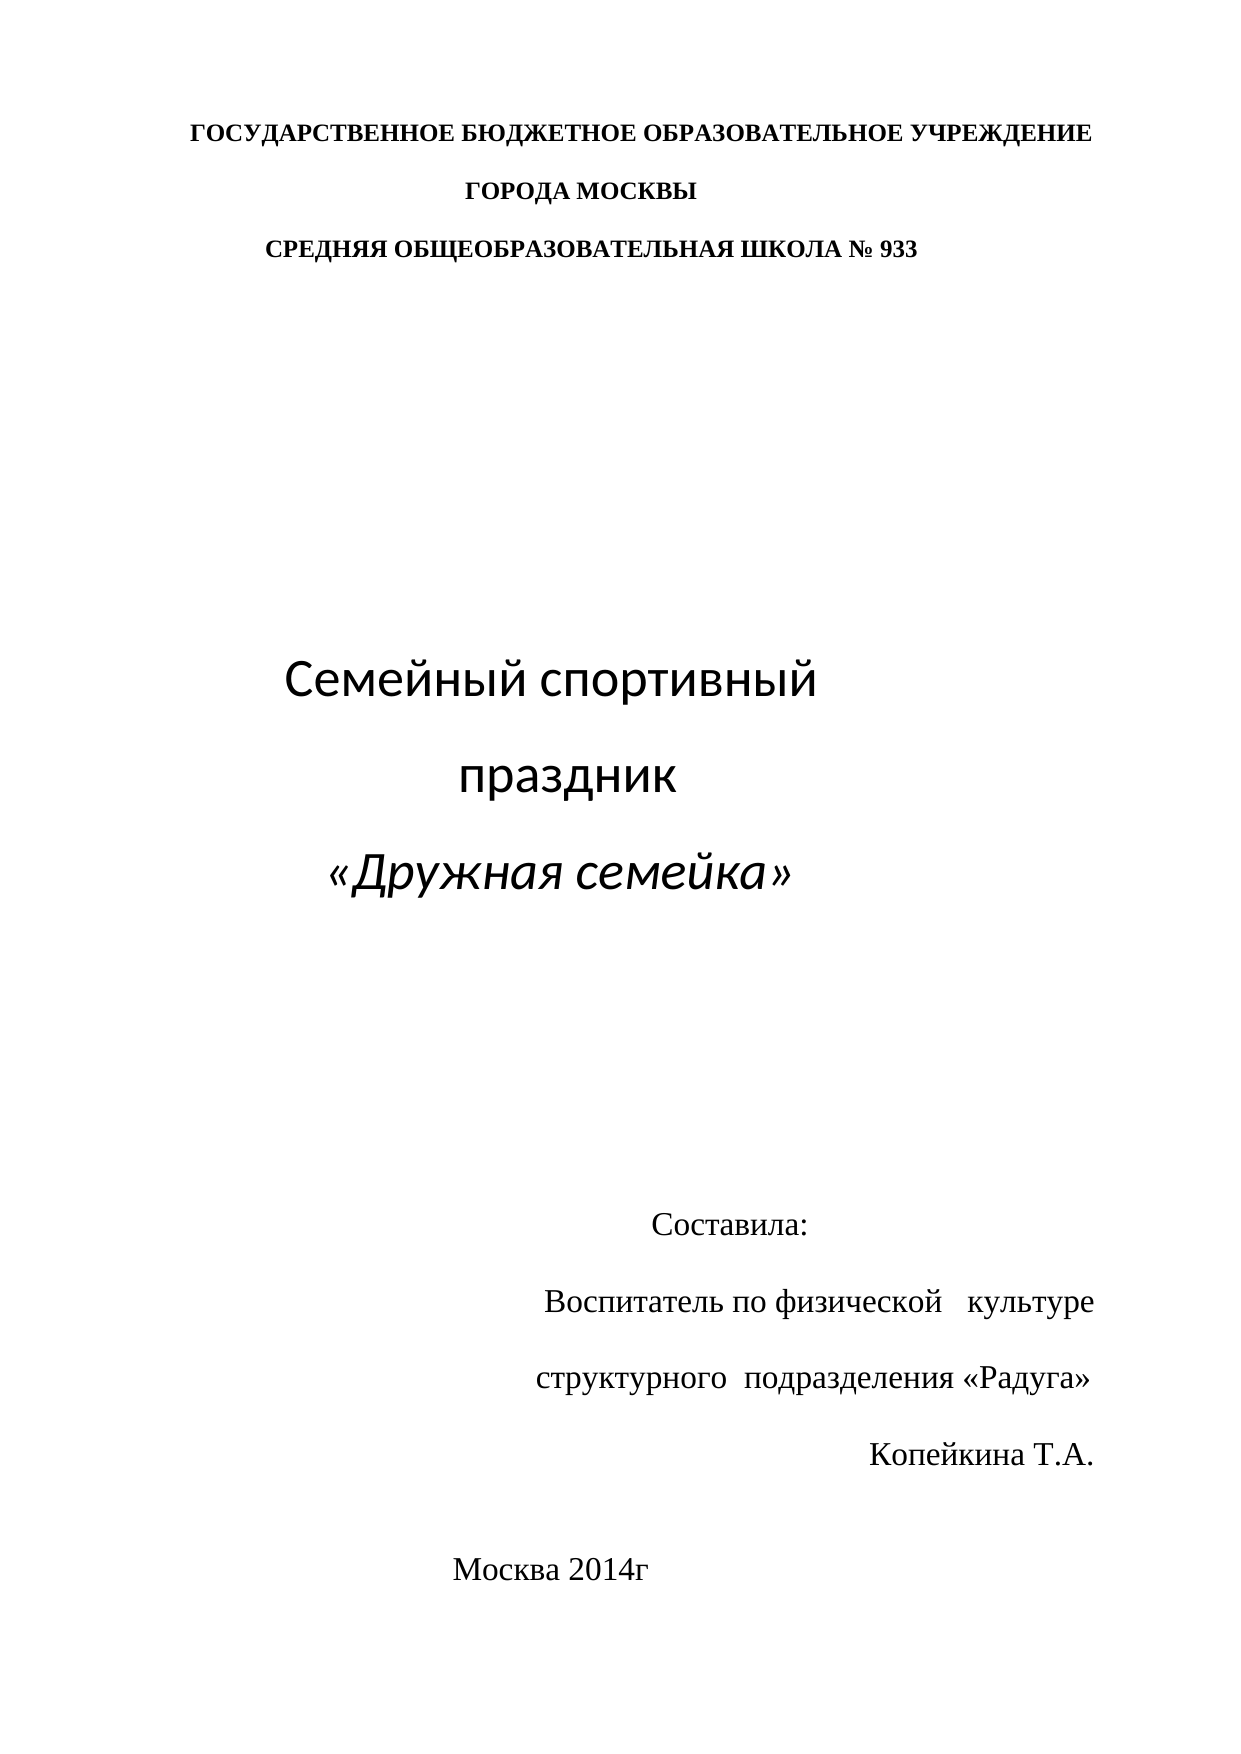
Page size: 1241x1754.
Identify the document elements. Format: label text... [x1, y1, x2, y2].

text Воспитатель по физической культуре [177, 1281, 1152, 1319]
text структурного подразделения «Радуга» [177, 1358, 1152, 1396]
text Копейкина Т.А. [177, 1434, 1152, 1473]
text СРЕДНЯЯ ОБЩЕОБРАЗОВАТЕЛЬНАЯ ШКОЛА № 933 [177, 234, 1152, 263]
text ГОРОДА МОСКВЫ [177, 176, 1152, 205]
text Семейный спортивный [177, 643, 1152, 709]
text Составила: [177, 1204, 1152, 1243]
text «Дружная семейка» [177, 837, 1152, 903]
text ГОСУДАРСТВЕННОЕ БЮДЖЕТНОЕ ОБРАЗОВАТЕЛЬНОЕ УЧРЕЖДЕНИЕ [177, 118, 1152, 147]
text Москва 2014г [177, 1549, 1152, 1588]
text праздник [177, 740, 1152, 806]
